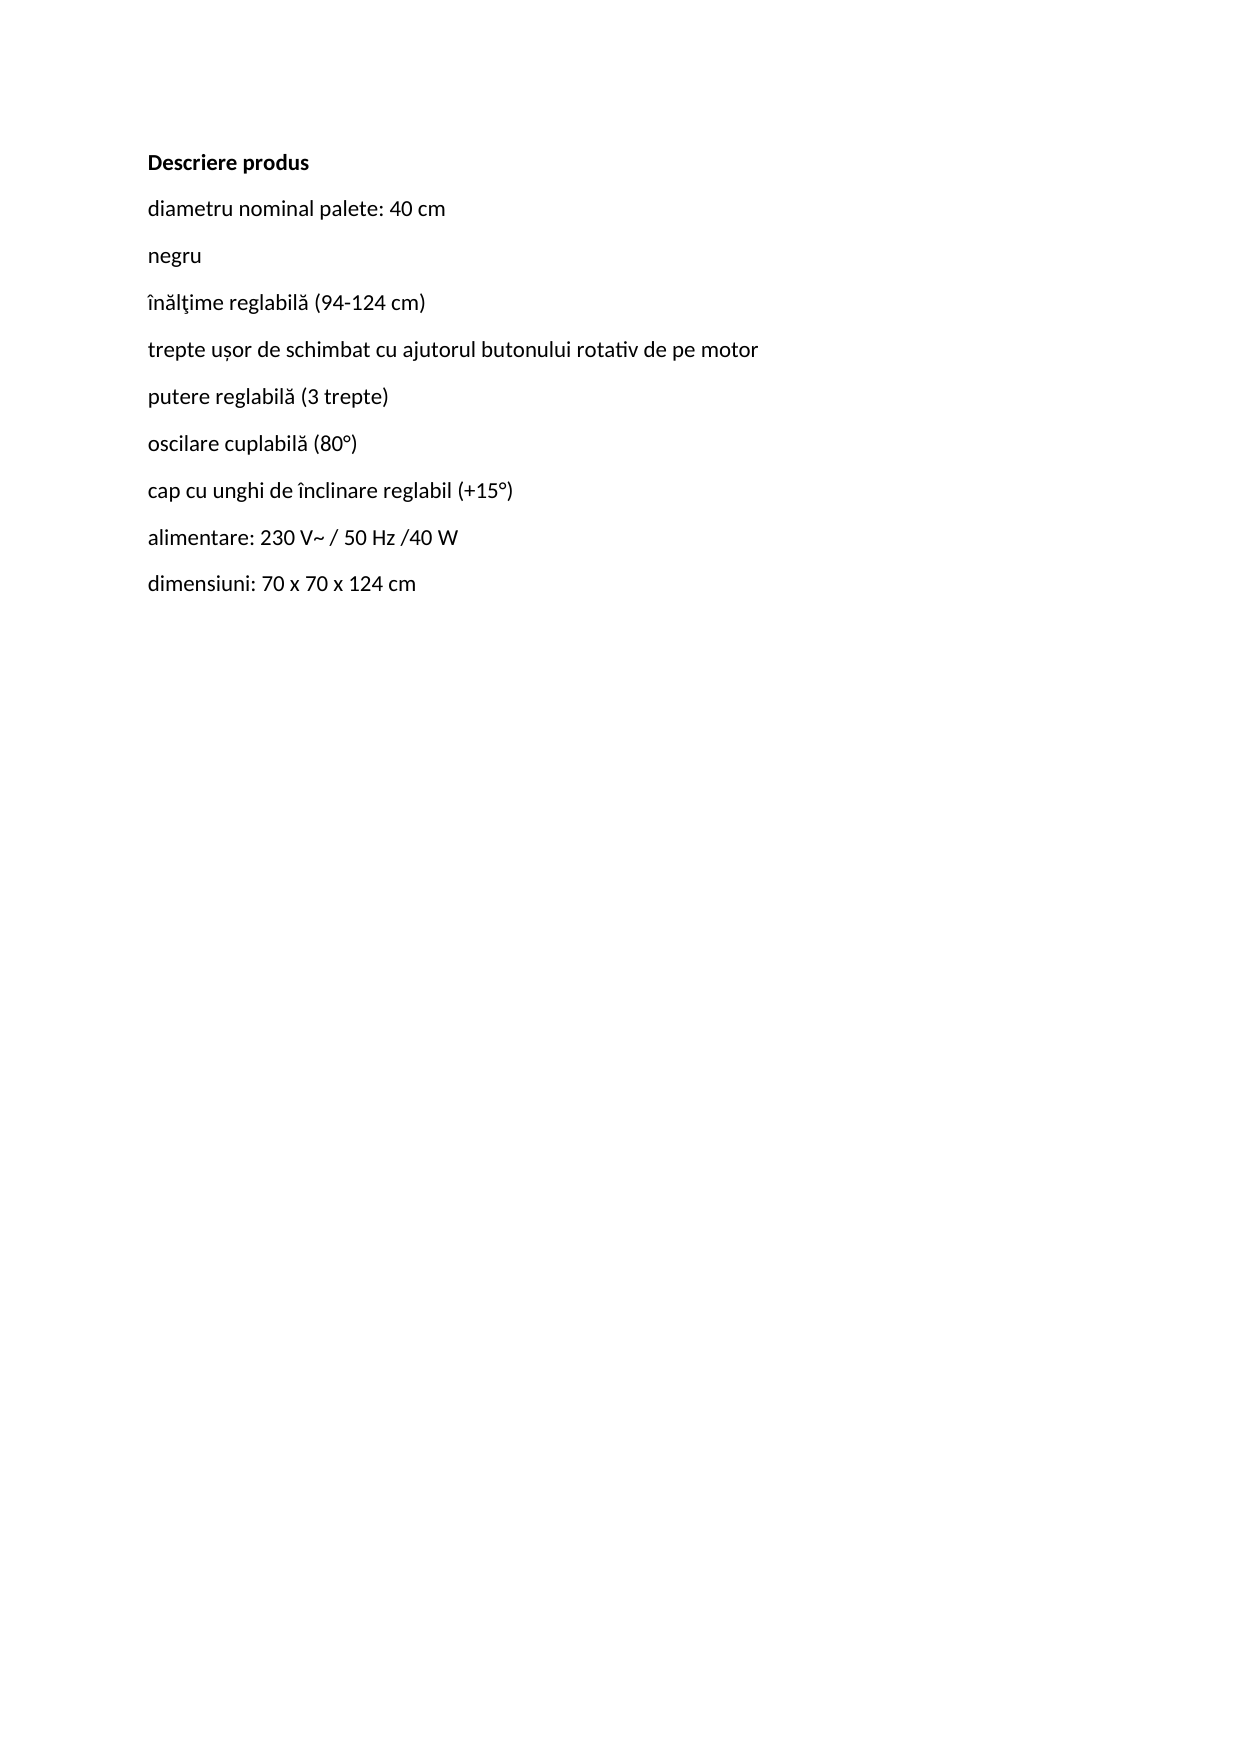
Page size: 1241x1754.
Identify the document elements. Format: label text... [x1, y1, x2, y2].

text Descriere produs [148, 148, 1093, 176]
text alimentare: 230 V~ / 50 Hz /40 W [148, 523, 1093, 551]
text negru [148, 241, 1093, 269]
text înălţime reglabilă (94-124 cm) [148, 288, 1093, 316]
text dimensiuni: 70 x 70 x 124 cm [148, 569, 1093, 597]
text cap cu unghi de înclinare reglabil (+15°) [148, 476, 1093, 504]
text diametru nominal palete: 40 cm [148, 194, 1093, 222]
text trepte ușor de schimbat cu ajutorul butonului rotativ de pe motor [148, 335, 1093, 363]
text putere reglabilă (3 trepte) [148, 382, 1093, 410]
text oscilare cuplabilă (80°) [148, 429, 1093, 457]
